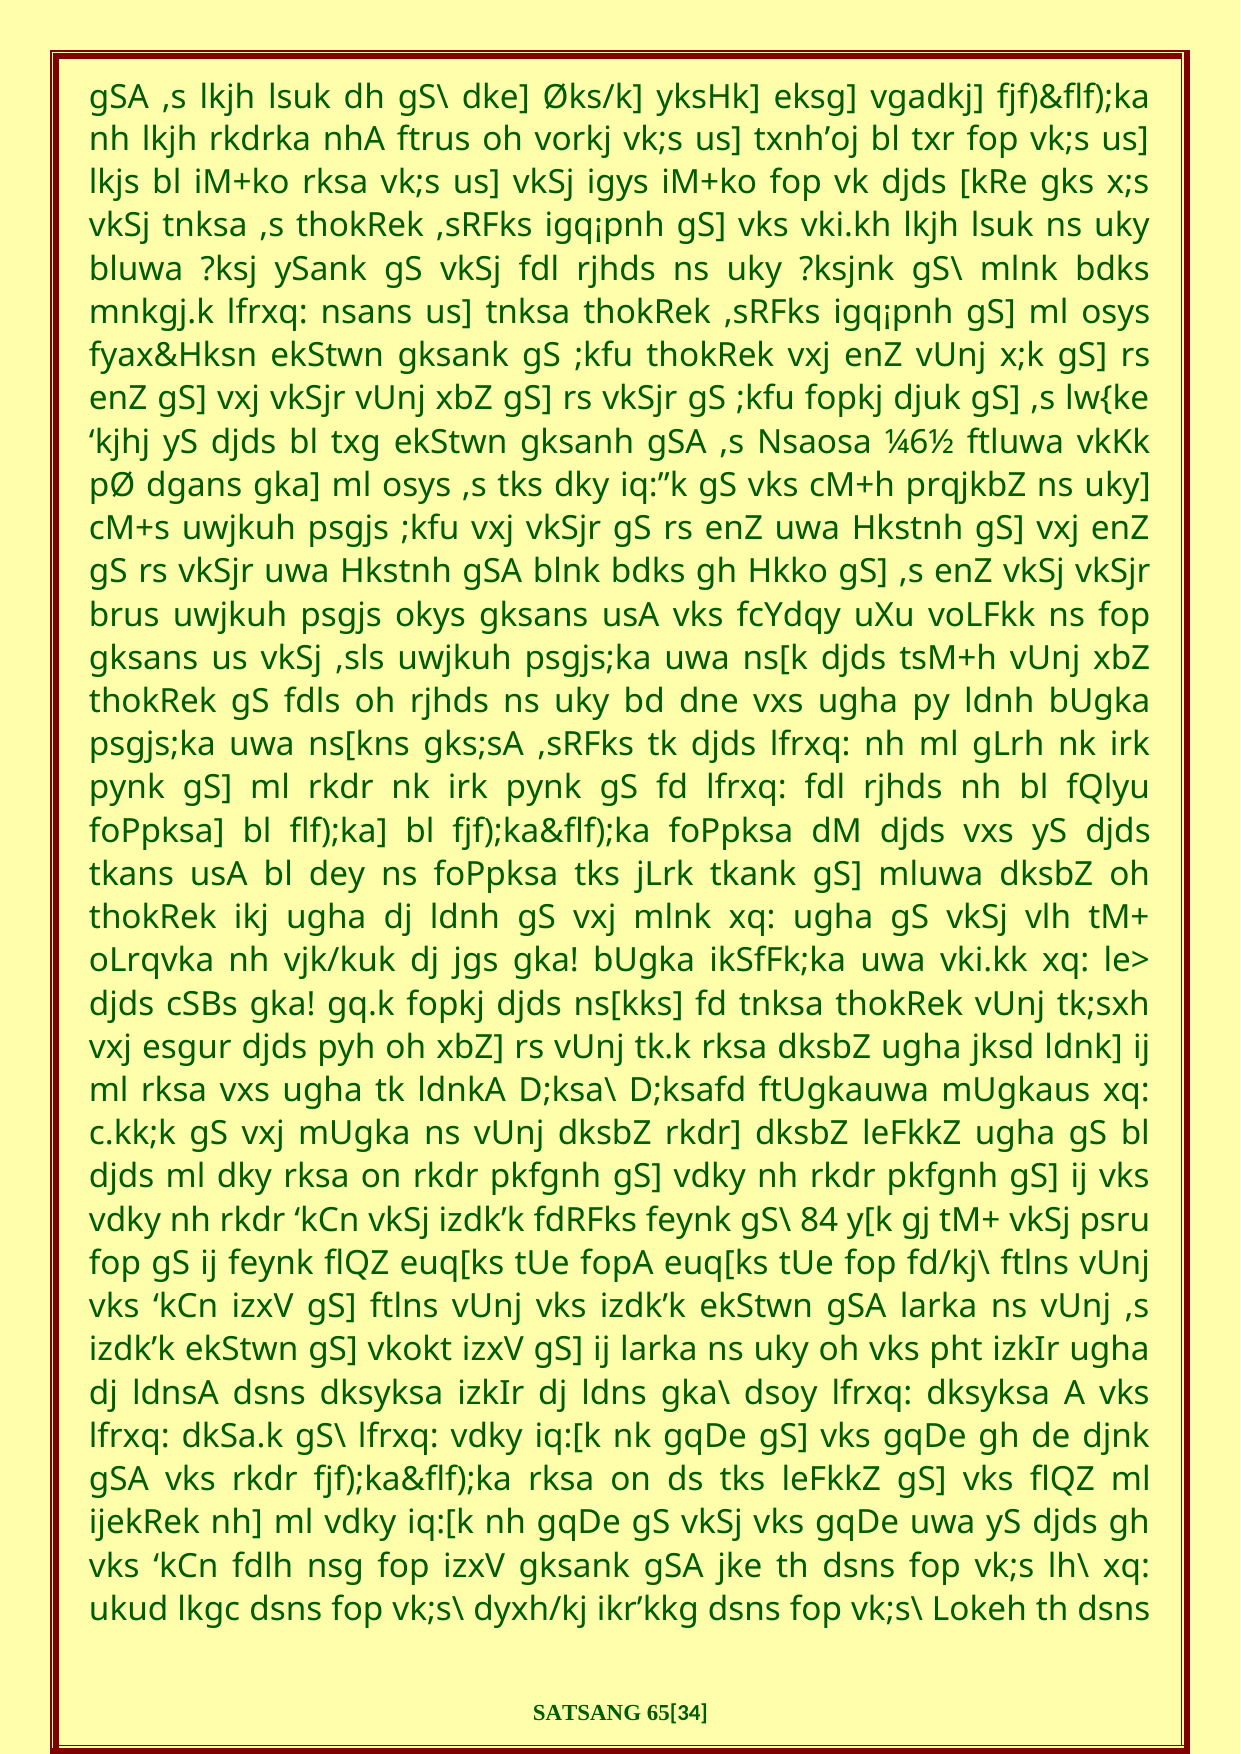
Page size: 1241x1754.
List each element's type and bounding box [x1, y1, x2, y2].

text [89, 74, 1152, 1630]
